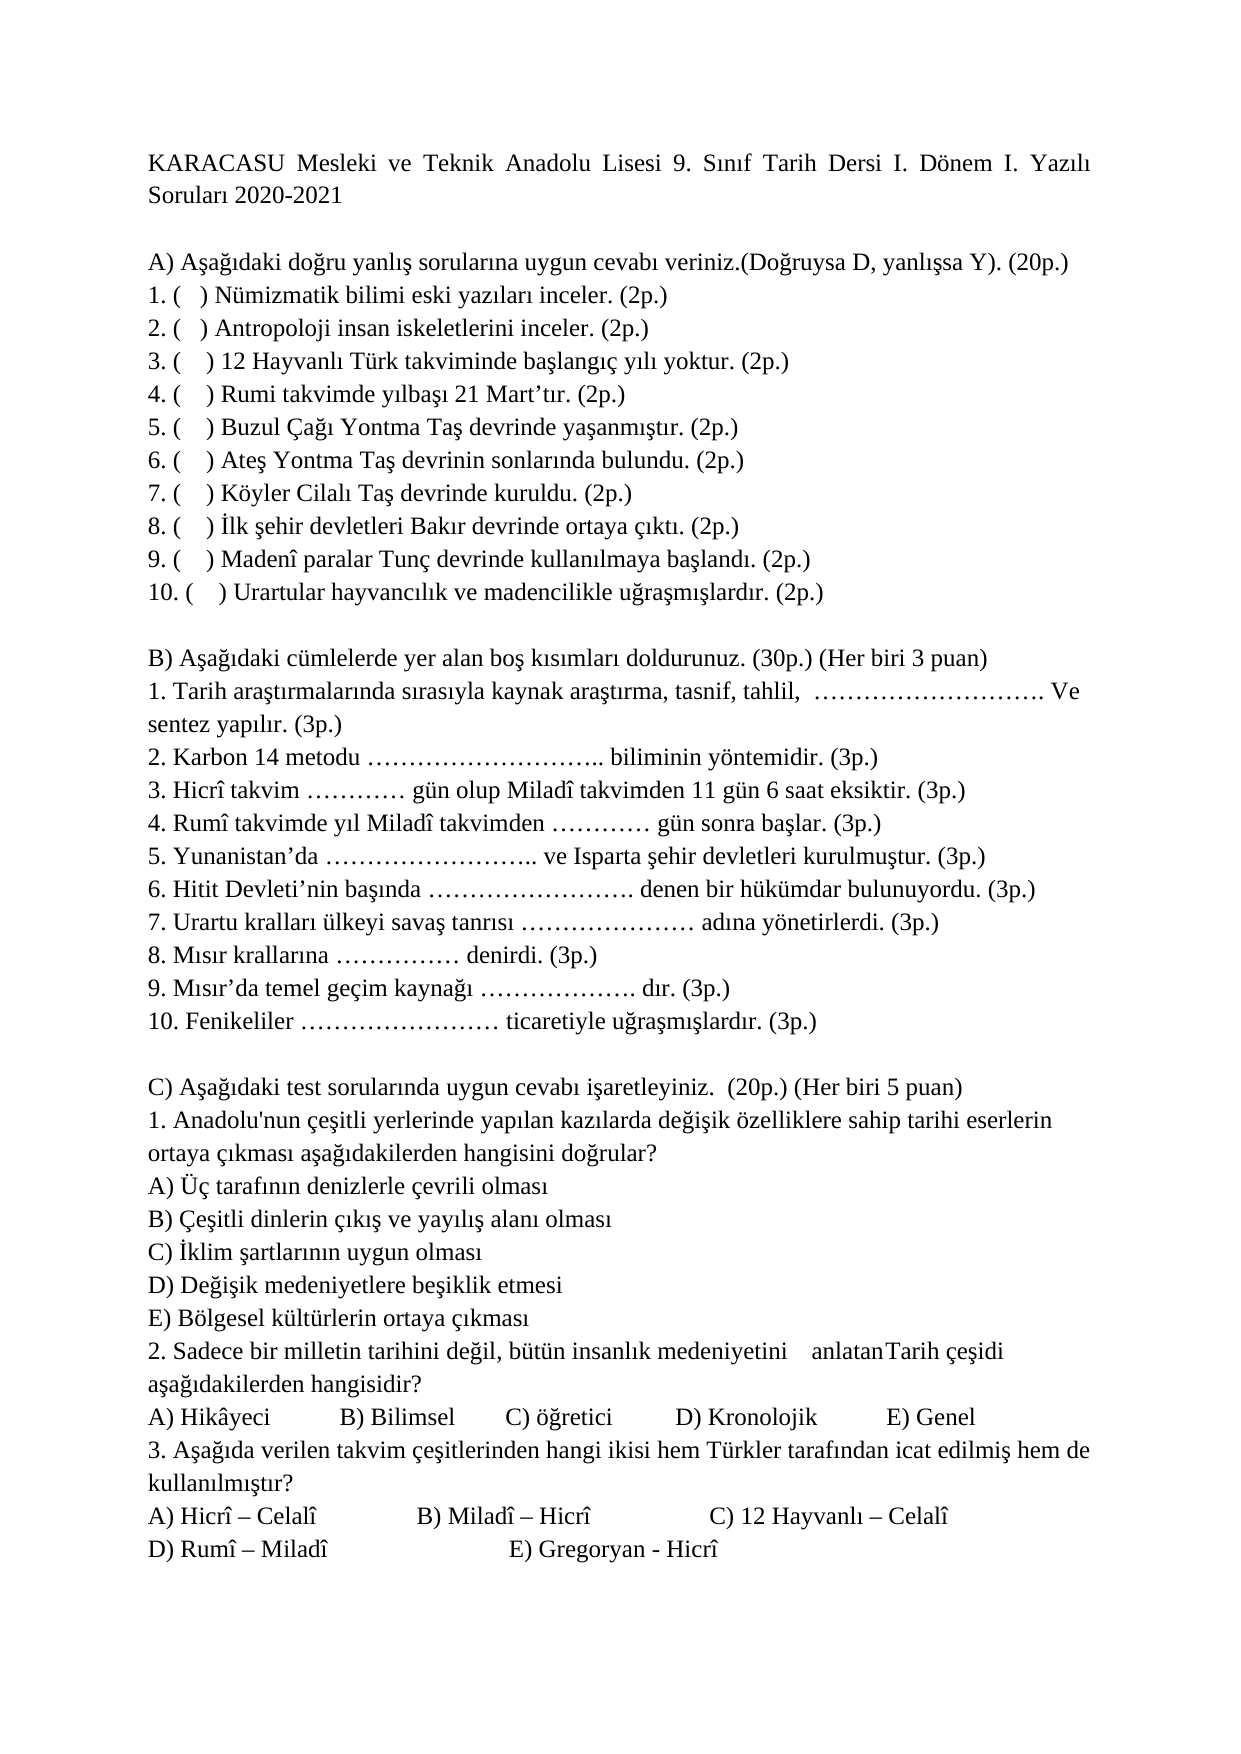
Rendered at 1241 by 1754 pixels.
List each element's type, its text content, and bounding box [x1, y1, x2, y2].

text 4. Rumî takvimde yıl Miladî takvimden ………… gün sonra başlar. (3p.) [148, 808, 1093, 837]
text 3. ( ) 12 Hayvanlı Türk takviminde başlangıç yılı yoktur. (2p.) [148, 346, 1093, 374]
text 6. Hitit Devleti’nin başında ……………………. denen bir hükümdar bulunuyordu. (3p.) [148, 874, 1093, 903]
text 8. Mısır krallarına …………… denirdi. (3p.) [148, 940, 1093, 969]
text D) Rumî – Miladî E) Gregoryan - Hicrî [148, 1534, 1093, 1563]
text 2. Karbon 14 metodu ……………………….. biliminin yöntemidir. (3p.) [148, 742, 1093, 771]
text KARACASU Mesleki ve Teknik Anadolu Lisesi 9. Sınıf Tarih Dersi I. Dönem I. Yazılı Soruları 2020-2021 [148, 148, 1093, 209]
text A) Hikâyeci B) Bilimsel C) öğretici D) Kronolojik E) Genel [148, 1402, 1093, 1431]
text 8. ( ) İlk şehir devletleri Bakır devrinde ortaya çıktı. (2p.) [148, 511, 1093, 539]
text 10. ( ) Urartular hayvancılık ve madencilikle uğraşmışlardır. (2p.) [148, 577, 1093, 606]
text 5. Yunanistan’da …………………….. ve Isparta şehir devletleri kurulmuştur. (3p.) [148, 841, 1093, 870]
text 3. Hicrî takvim ………… gün olup Miladî takvimden 11 gün 6 saat eksiktir. (3p.) [148, 775, 1093, 804]
text A) Aşağıdaki doğru yanlış sorularına uygun cevabı veriniz.(Doğruysa D, yanlışsa Y). (20p.) [148, 247, 1093, 275]
text A) Hicrî – Celalî B) Miladî – Hicrî C) 12 Hayvanlı – Celalî [148, 1501, 1093, 1530]
text 9. ( ) Madenî paralar Tunç devrinde kullanılmaya başlandı. (2p.) [148, 544, 1093, 573]
text 9. Mısır’da temel geçim kaynağı ………………. dır. (3p.) [148, 973, 1093, 1002]
text E) Bölgesel kültürlerin ortaya çıkması [148, 1303, 1093, 1332]
text 3. Aşağıda verilen takvim çeşitlerinden hangi ikisi hem Türkler tarafından icat edilmiş hem de kullanılmıştır? [148, 1435, 1093, 1497]
text C) Aşağıdaki test sorularında uygun cevabı işaretleyiniz. (20p.) (Her biri 5 puan) [148, 1072, 1093, 1101]
text 1. ( ) Nümizmatik bilimi eski yazıları inceler. (2p.) [148, 280, 1093, 308]
text 1. Tarih araştırmalarında sırasıyla kaynak araştırma, tasnif, tahlil, ………………………. Ve sentez yapılır. (3p.) [148, 676, 1093, 738]
text 7. Urartu kralları ülkeyi savaş tanrısı ………………… adına yönetirlerdi. (3p.) [148, 907, 1093, 936]
text C) İklim şartlarının uygun olması [148, 1237, 1093, 1266]
text 2. ( ) Antropoloji insan iskeletlerini inceler. (2p.) [148, 313, 1093, 341]
text A) Üç tarafının denizlerle çevrili olması [148, 1171, 1093, 1200]
text B) Aşağıdaki cümlelerde yer alan boş kısımları doldurunuz. (30p.) (Her biri 3 puan) [148, 643, 1093, 672]
text B) Çeşitli dinlerin çıkış ve yayılış alanı olması [148, 1204, 1093, 1233]
text D) Değişik medeniyetlere beşiklik etmesi [148, 1270, 1093, 1299]
text 5. ( ) Buzul Çağı Yontma Taş devrinde yaşanmıştır. (2p.) [148, 412, 1093, 441]
text 1. Anadolu'nun çeşitli yerlerinde yapılan kazılarda değişik özelliklere sahip tarihi eserlerin ortaya çıkması aşağıdakilerden hangisini doğrular? [148, 1105, 1093, 1167]
text 6. ( ) Ateş Yontma Taş devrinin sonlarında bulundu. (2p.) [148, 445, 1093, 473]
text 7. ( ) Köyler Cilalı Taş devrinde kuruldu. (2p.) [148, 478, 1093, 507]
text 10. Fenikeliler …………………… ticaretiyle uğraşmışlardır. (3p.) [148, 1006, 1093, 1035]
text 4. ( ) Rumi takvimde yılbaşı 21 Mart’tır. (2p.) [148, 379, 1093, 407]
text 2. Sadece bir milletin tarihini değil, bütün insanlık medeniyetini anlatan Tarih çeşidi aşağıdakilerden hangisidir? [148, 1336, 1093, 1398]
